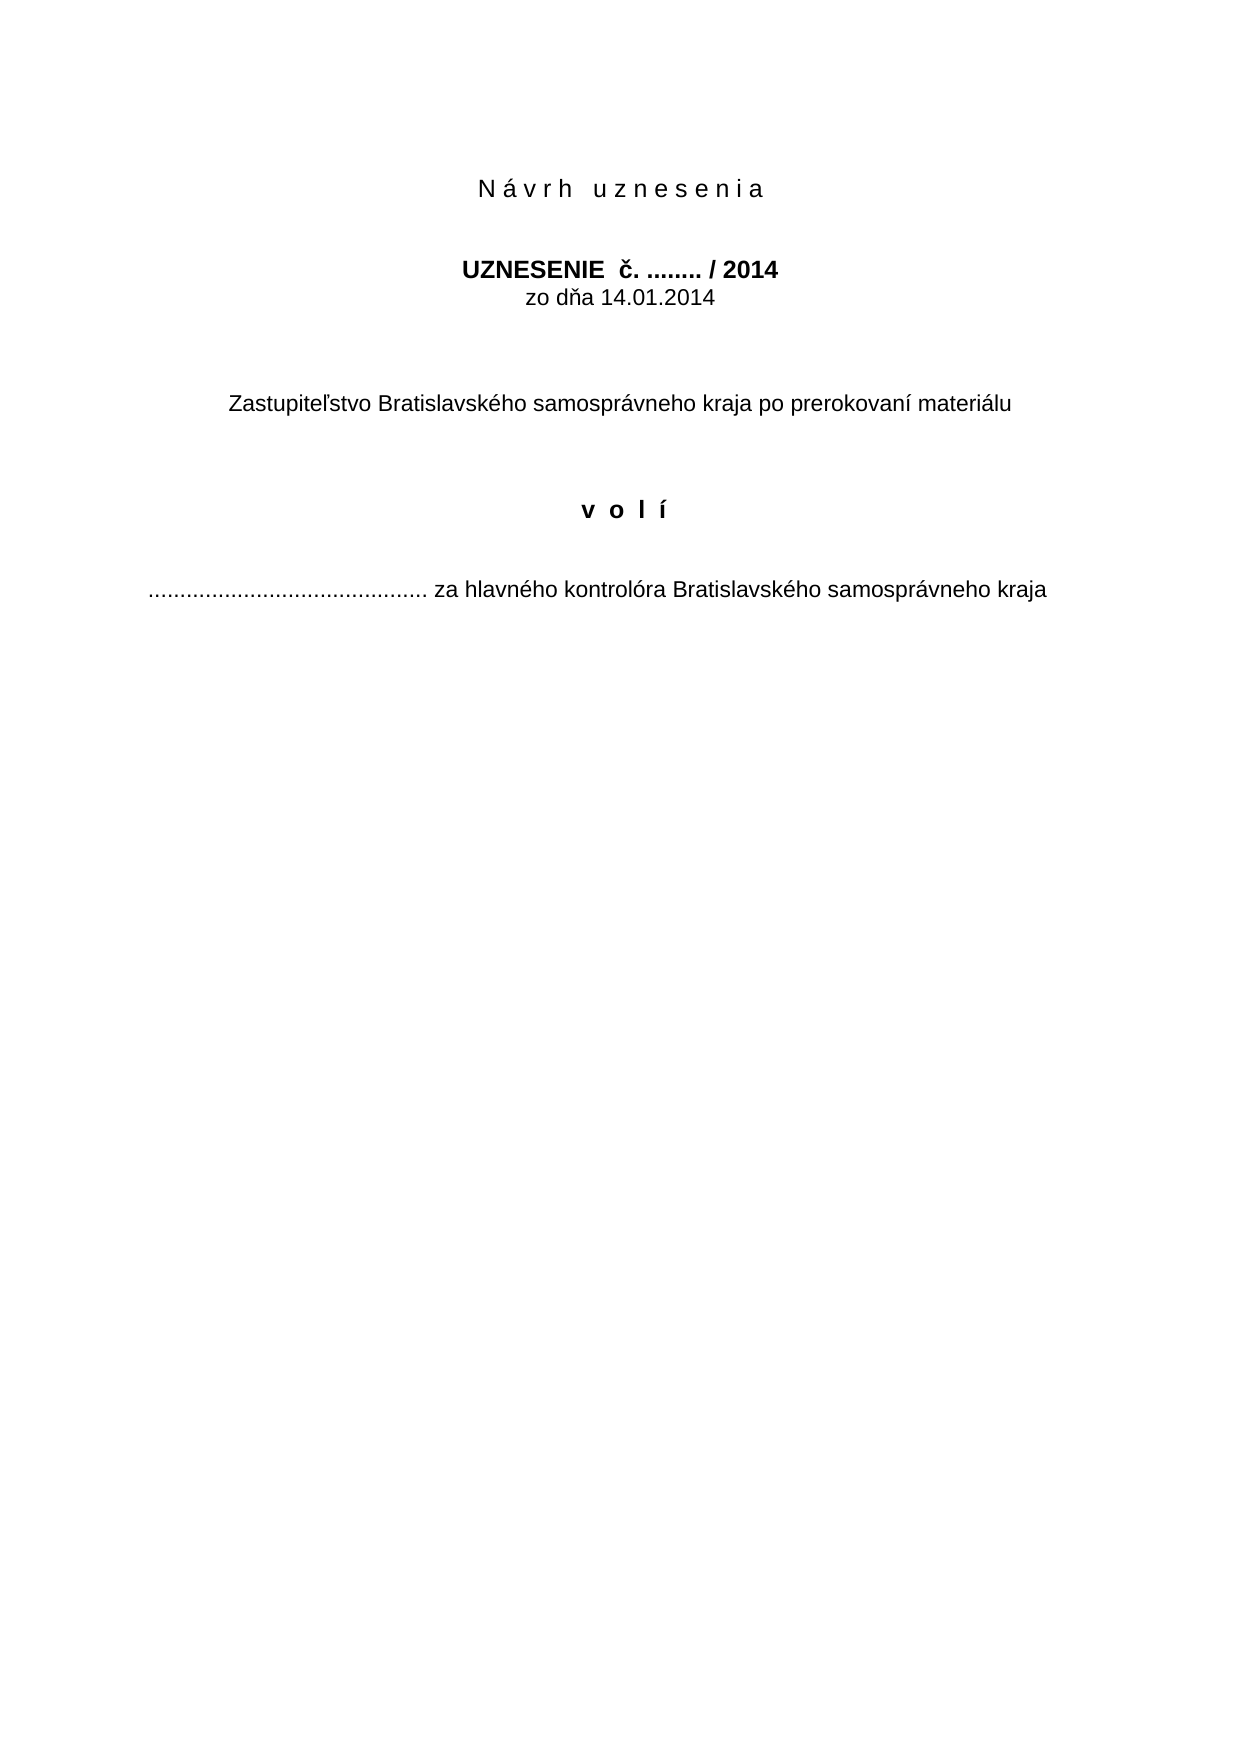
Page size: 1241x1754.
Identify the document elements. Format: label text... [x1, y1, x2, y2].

text v o l í [148, 495, 1093, 524]
text N á v r h u z n e s e n i a [148, 174, 1093, 203]
text zo dňa 14.01.2014 [148, 284, 1093, 311]
text UZNESENIE č. ........ / 2014 [148, 255, 1093, 284]
text ............................................ za hlavného kontrolóra Bratislavského samosprávneho kraja [148, 576, 1093, 603]
text Zastupiteľstvo Bratislavského samosprávneho kraja po prerokovaní materiálu [148, 389, 1093, 416]
